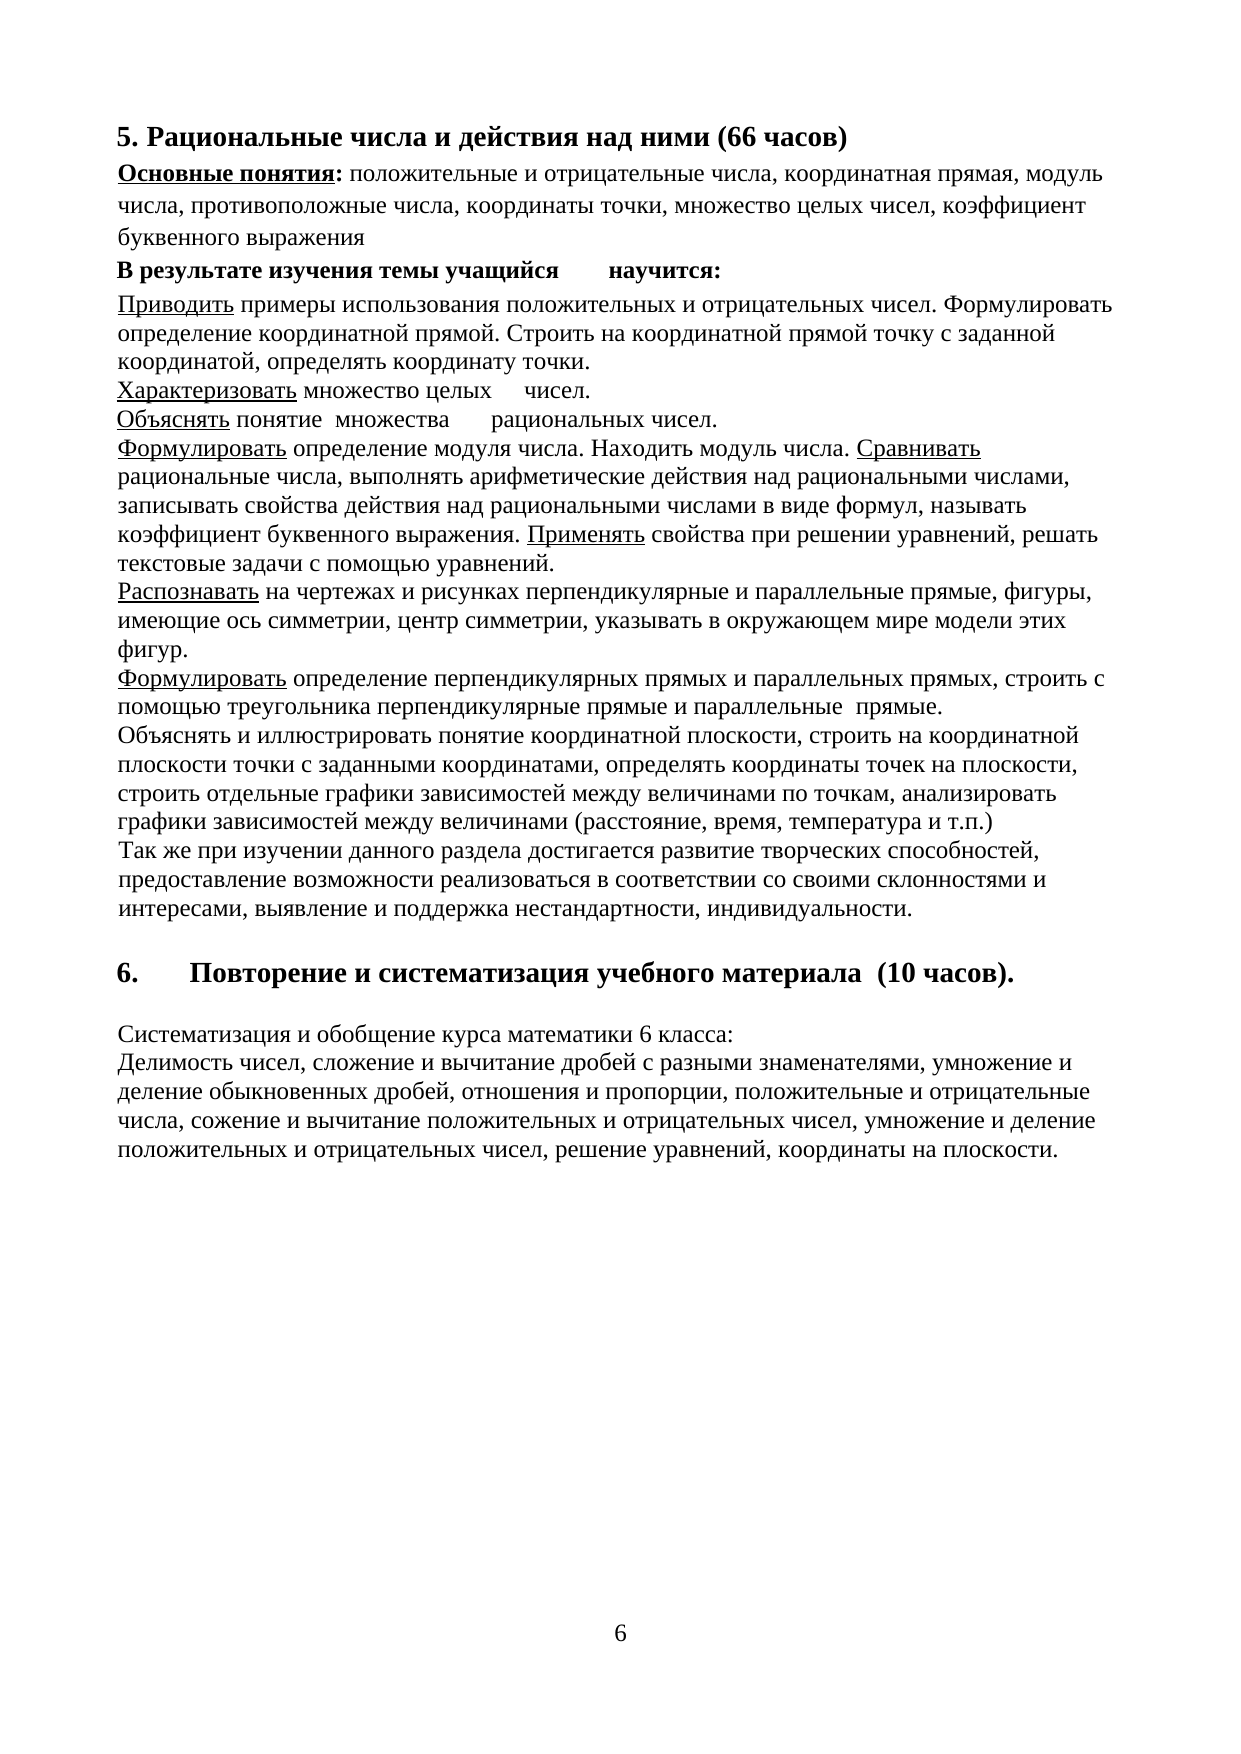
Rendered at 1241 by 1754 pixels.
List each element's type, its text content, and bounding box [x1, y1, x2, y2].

subtitle 6. Повторение и систематизация учебного материала (10 часов). [116, 956, 1122, 989]
text Распознавать на чертежах и рисунках перпендикулярные и параллельные прямые, фигуры, имеющие ось симметрии, центр симметрии, указывать в окружающем мире модели этих фигур. [117, 576, 1122, 663]
text Характеризовать множество целых чисел. [116, 375, 1122, 404]
text Приводить примеры использования положительных и отрицательных чисел. Формулировать определение координатной прямой. Строить на координатной прямой точку с заданной координатой, определять координату точки. [117, 289, 1122, 375]
text Систематизация и обобщение курса математики 6 класса: [117, 1019, 1122, 1047]
text Основные понятия: положительные и отрицательные числа, координатная прямая, модуль числа, противоположные числа, координаты точки, множество целых чисел, коэффициент буквенного выражения [117, 158, 1122, 250]
text Делимость чисел, сложение и вычитание дробей с разными знаменателями, умножение и деление обыкновенных дробей, отношения и пропорции, положительные и отрицательные числа, сожение и вычитание положительных и отрицательных чисел, умножение и деление положительных и отрицательных чисел, решение уравнений, координаты на плоскости. [117, 1047, 1122, 1162]
text Формулировать определение перпендикулярных прямых и параллельных прямых, строить с помощью треугольника перпендикулярные прямые и параллельные прямые. [117, 663, 1122, 720]
subtitle 5. Рациональные числа и действия над ними (66 часов) [116, 119, 1122, 152]
text Объяснять понятие множества рациональных чисел. [116, 404, 1122, 433]
text В результате изучения темы учащийся научится: [116, 255, 1122, 284]
text Формулировать определение модуля числа. Находить модуль числа. Сравнивать рациональные числа, выполнять арифметические действия над рациональными числами, записывать свойства действия над рациональными числами в виде формул, называть коэффициент буквенного выражения. Применять свойства при решении уравнений, решать текстовые задачи с помощью уравнений. [117, 433, 1122, 576]
text Так же при изучении данного раздела достигается развитие творческих способностей, предоставление возможности реализоваться в соответствии со своими склонностями и интересами, выявление и поддержка нестандартности, индивидуальности. [118, 835, 1122, 921]
text Объяснять и иллюстрировать понятие координатной плоскости, строить на координатной плоскости точки с заданными координатами, определять координаты точек на плоскости, строить отдельные графики зависимостей между величинами по точкам, анализировать графики зависимостей между величинами (расстояние, время, температура и т.п.) [117, 720, 1122, 835]
